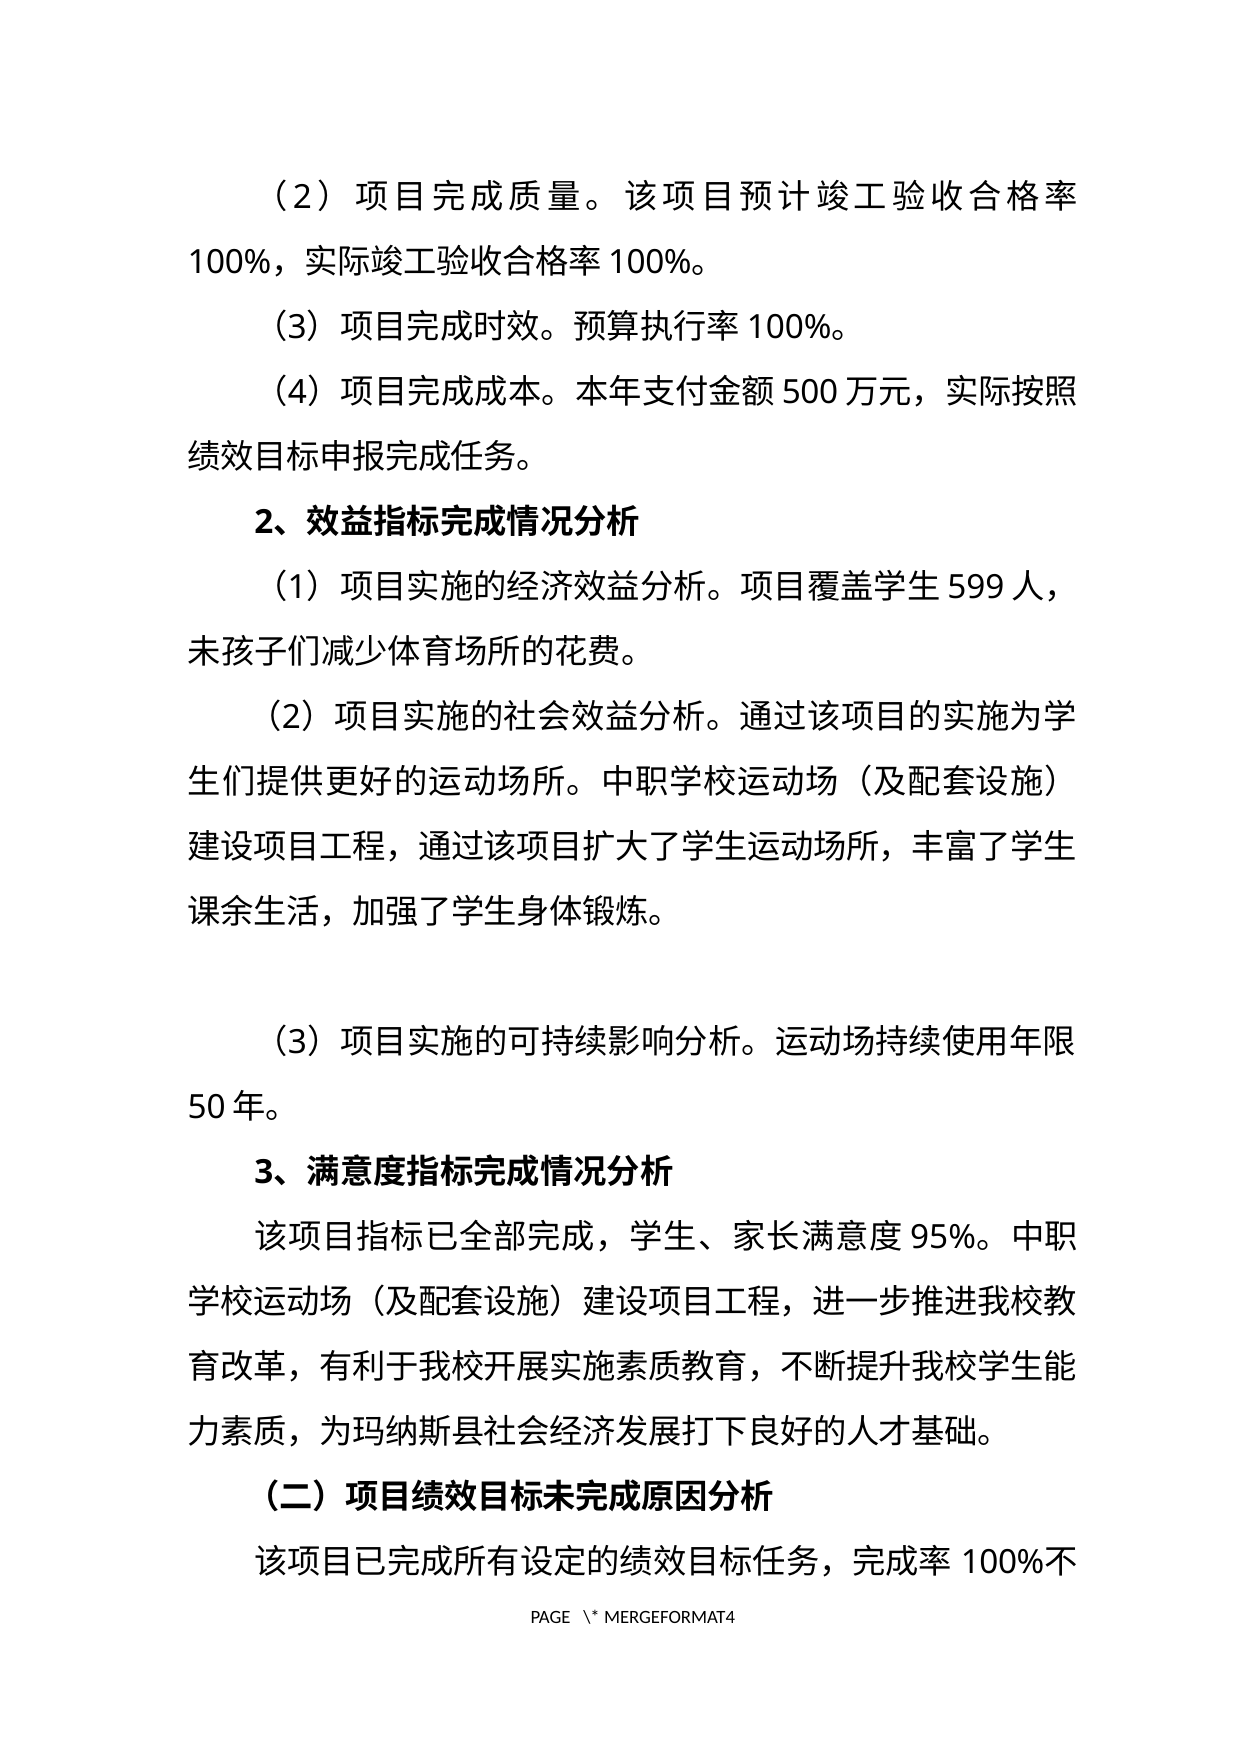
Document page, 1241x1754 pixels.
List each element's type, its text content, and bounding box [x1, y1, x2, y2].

text （二）项目绩效目标未完成原因分析 [187, 1462, 1078, 1527]
text 该项目指标已全部完成，学生、家长满意度95%。中职学校运动场（及配套设施）建设项目工程，进一步推进我校教育改革，有利于我校开展实施素质教育，不断提升我校学生能力素质，为玛纳斯县社会经济发展打下良好的人才基础。 [187, 1202, 1078, 1462]
text （3）项目完成时效。预算执行率100%。 [187, 292, 1078, 357]
text 3、满意度指标完成情况分析 [187, 1137, 1078, 1202]
text （1）项目实施的经济效益分析。项目覆盖学生599人，未孩子们减少体育场所的花费。 [187, 552, 1078, 682]
text 2、效益指标完成情况分析 [187, 487, 1078, 552]
text （4）项目完成成本。本年支付金额500万元，实际按照绩效目标申报完成任务。 [187, 357, 1078, 487]
text （3）项目实施的可持续影响分析。运动场持续使用年限50年。 [187, 1007, 1078, 1137]
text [187, 1527, 1078, 1592]
text （2）项目完成质量。该项目预计竣工验收合格率100%，实际竣工验收合格率100%。 [187, 162, 1078, 292]
text （2）项目实施的社会效益分析。通过该项目的实施为学生们提供更好的运动场所。中职学校运动场（及配套设施）建设项目工程，通过该项目扩大了学生运动场所，丰富了学生课余生活，加强了学生身体锻炼。 [187, 682, 1078, 942]
